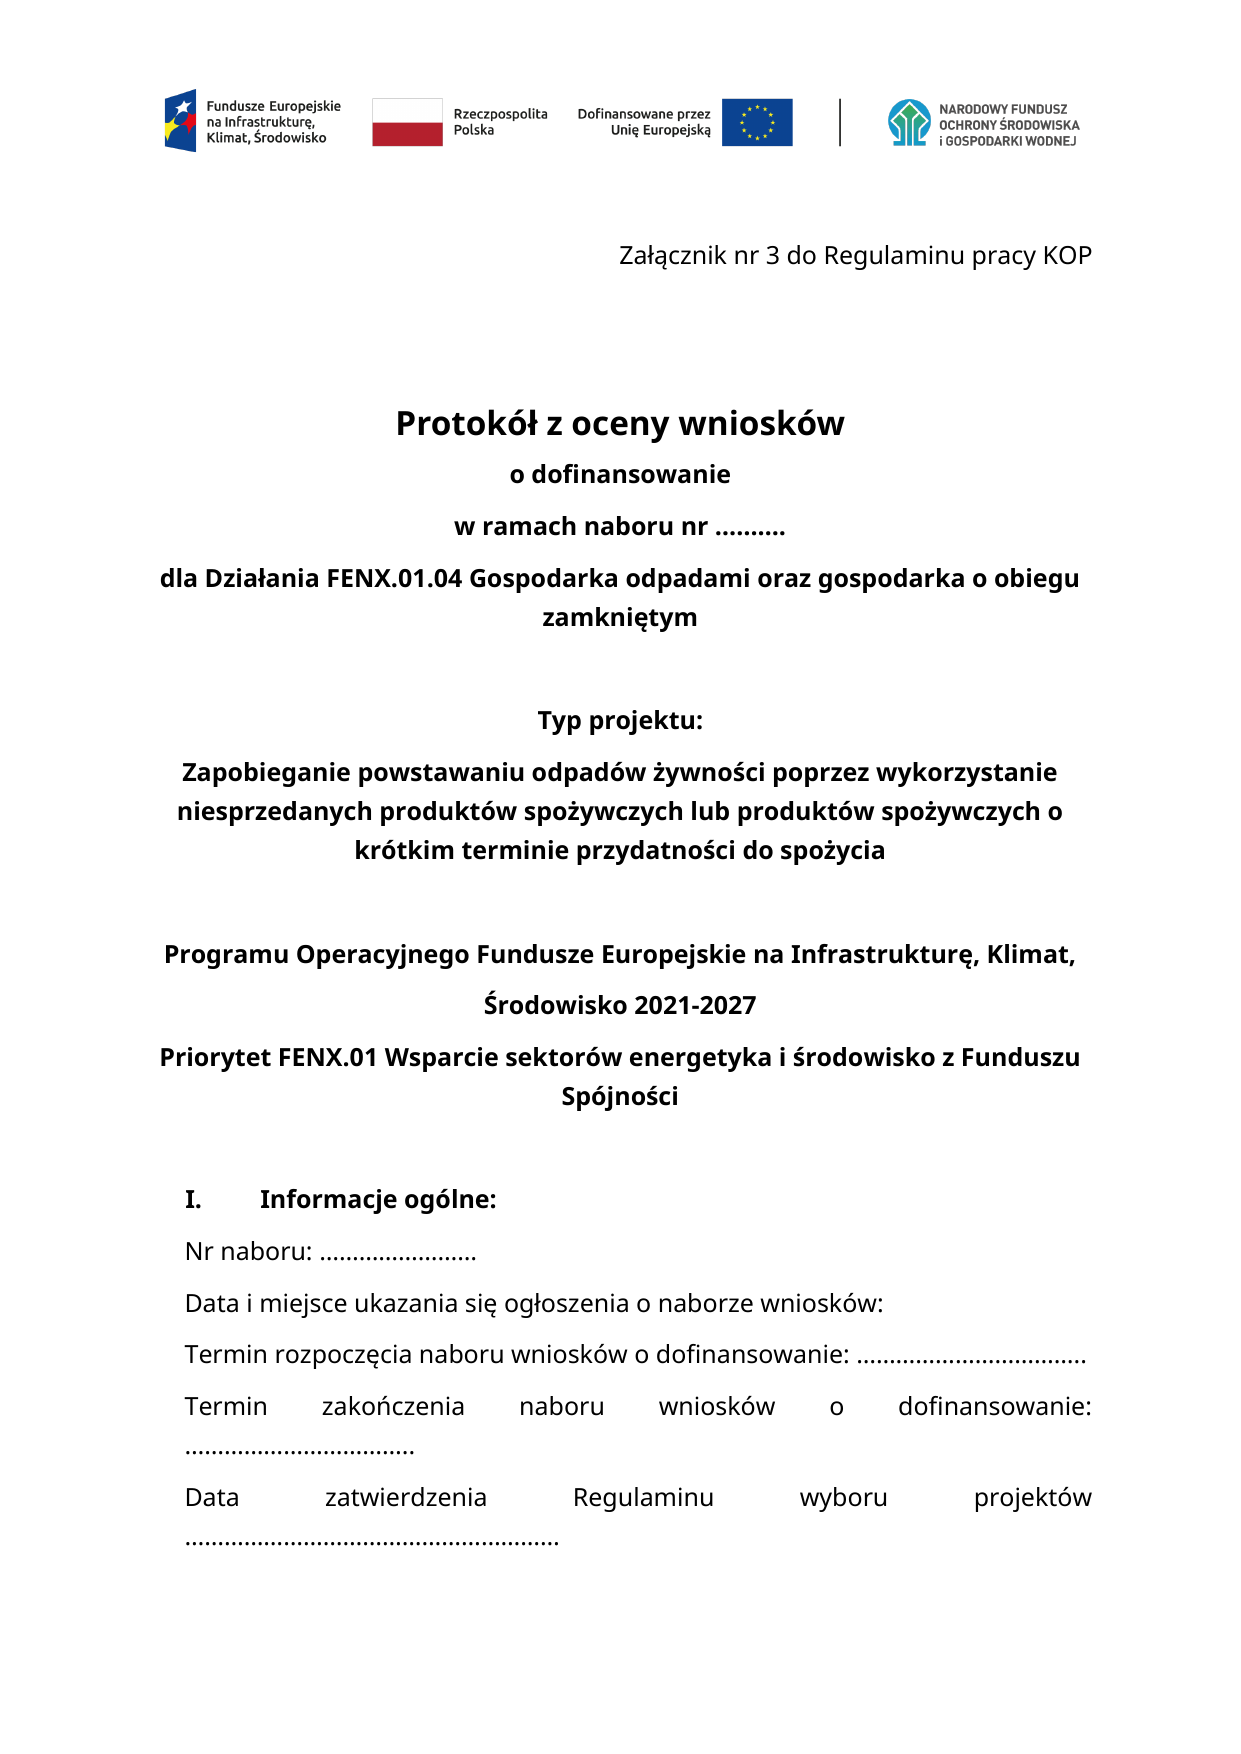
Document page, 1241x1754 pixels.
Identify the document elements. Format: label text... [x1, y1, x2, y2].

text Termin zakończenia naboru wniosków o dofinansowanie: …………………………….. [184, 1389, 1093, 1462]
text Typ projektu: [148, 703, 1093, 737]
text Zapobieganie powstawaniu odpadów żywności poprzez wykorzystanie niesprzedanych produktów spożywczych lub produktów spożywczych o krótkim terminie przydatności do spożycia [148, 755, 1093, 867]
text Data zatwierdzenia Regulaminu wyboru projektów ………………………………………………… [184, 1480, 1093, 1553]
text Programu Operacyjnego Fundusze Europejskie na Infrastrukturę, Klimat, [148, 936, 1093, 970]
text Data i miejsce ukazania się ogłoszenia o naborze wniosków: [184, 1286, 1093, 1319]
subtitle Protokół z oceny wniosków [148, 399, 1093, 445]
text Środowisko 2021-2027 [148, 988, 1093, 1022]
text Załącznik nr 3 do Regulaminu pracy KOP [148, 238, 1093, 272]
text w ramach naboru nr ………. [148, 509, 1093, 543]
picture [148, 73, 1092, 168]
text o dofinansowanie [148, 457, 1093, 491]
text Termin rozpoczęcia naboru wniosków o dofinansowanie: …………………………….. [184, 1337, 1093, 1371]
text Priorytet FENX.01 Wsparcie sektorów energetyka i środowisko z Funduszu Spójności [148, 1040, 1093, 1113]
list Informacje ogólne: [185, 1182, 1093, 1216]
text Nr naboru: …………………… [184, 1234, 1093, 1268]
text dla Działania FENX.01.04 Gospodarka odpadami oraz gospodarka o obiegu zamkniętym [148, 561, 1093, 634]
